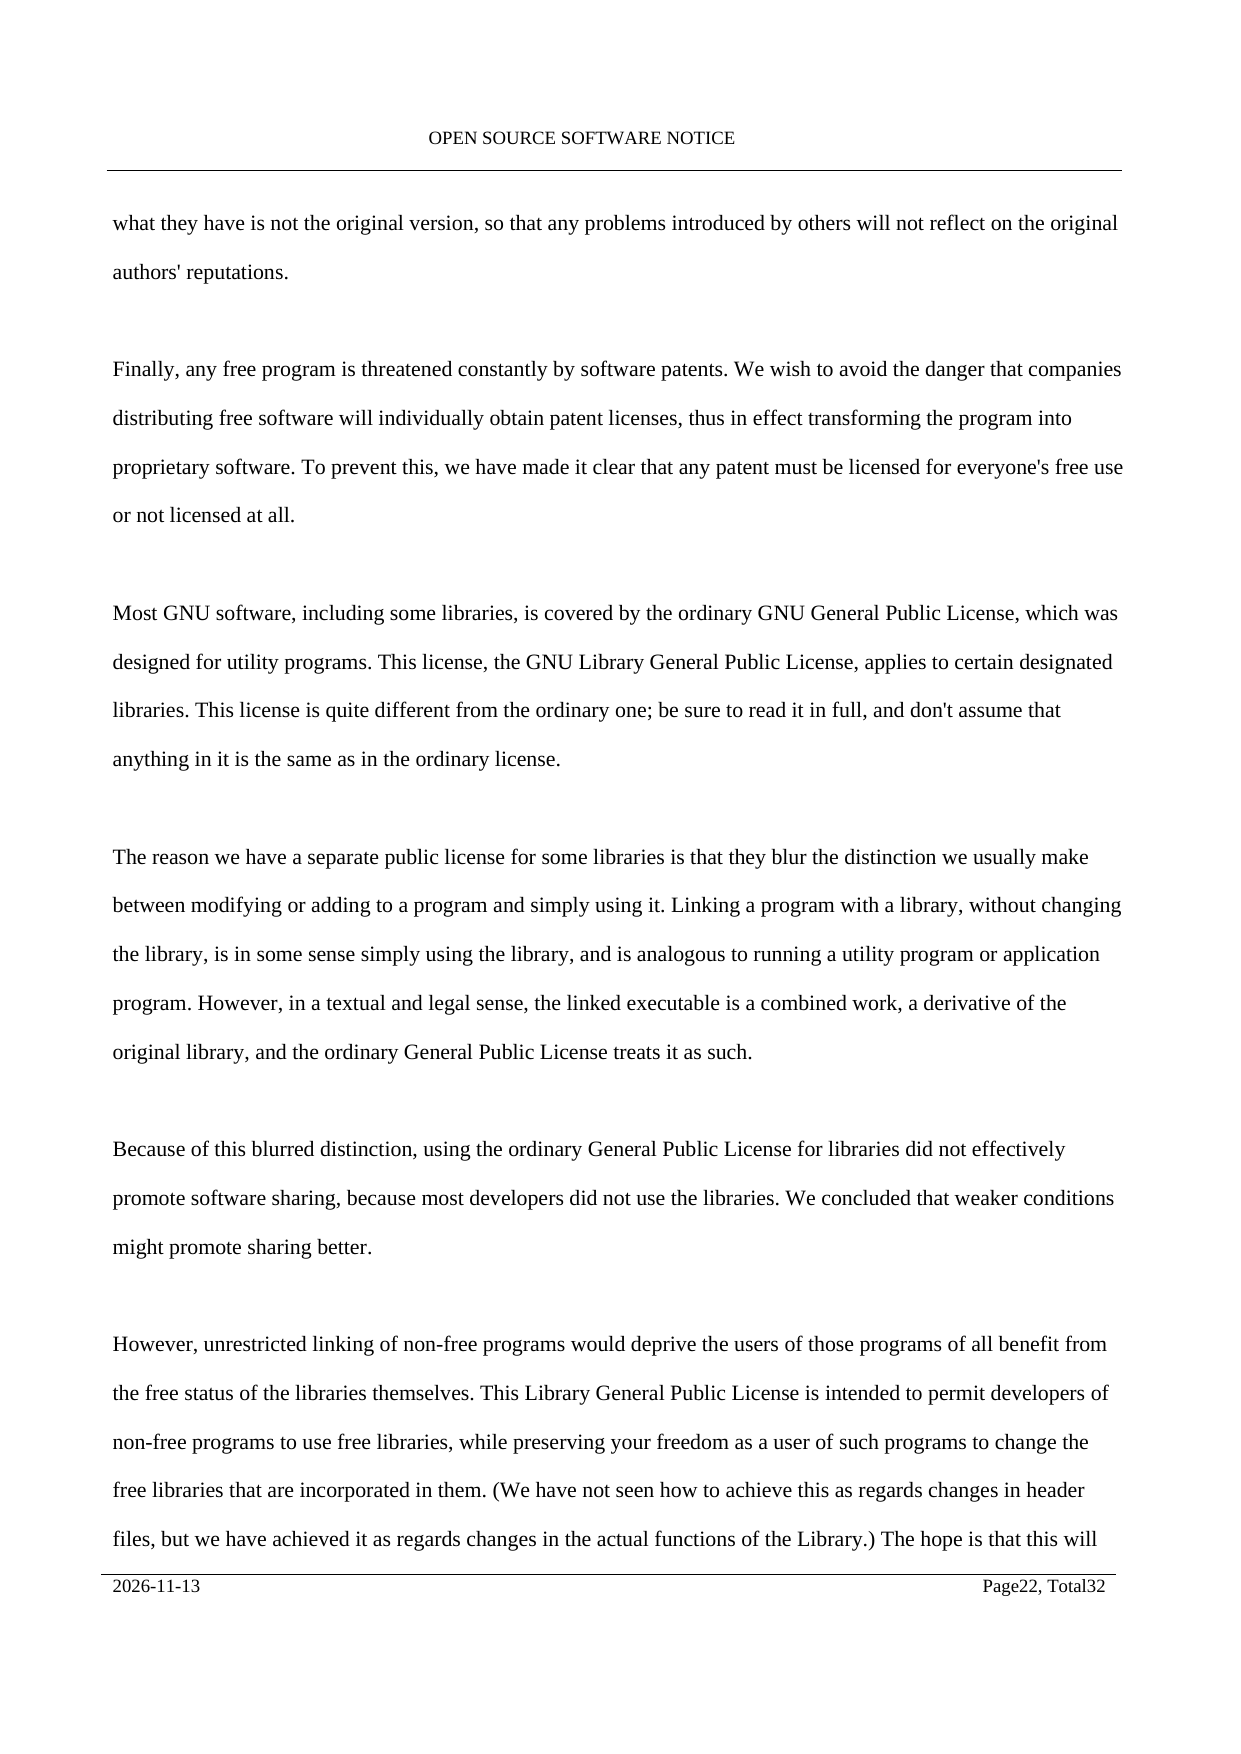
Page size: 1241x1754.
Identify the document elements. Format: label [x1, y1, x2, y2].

text [112, 206, 1128, 1555]
